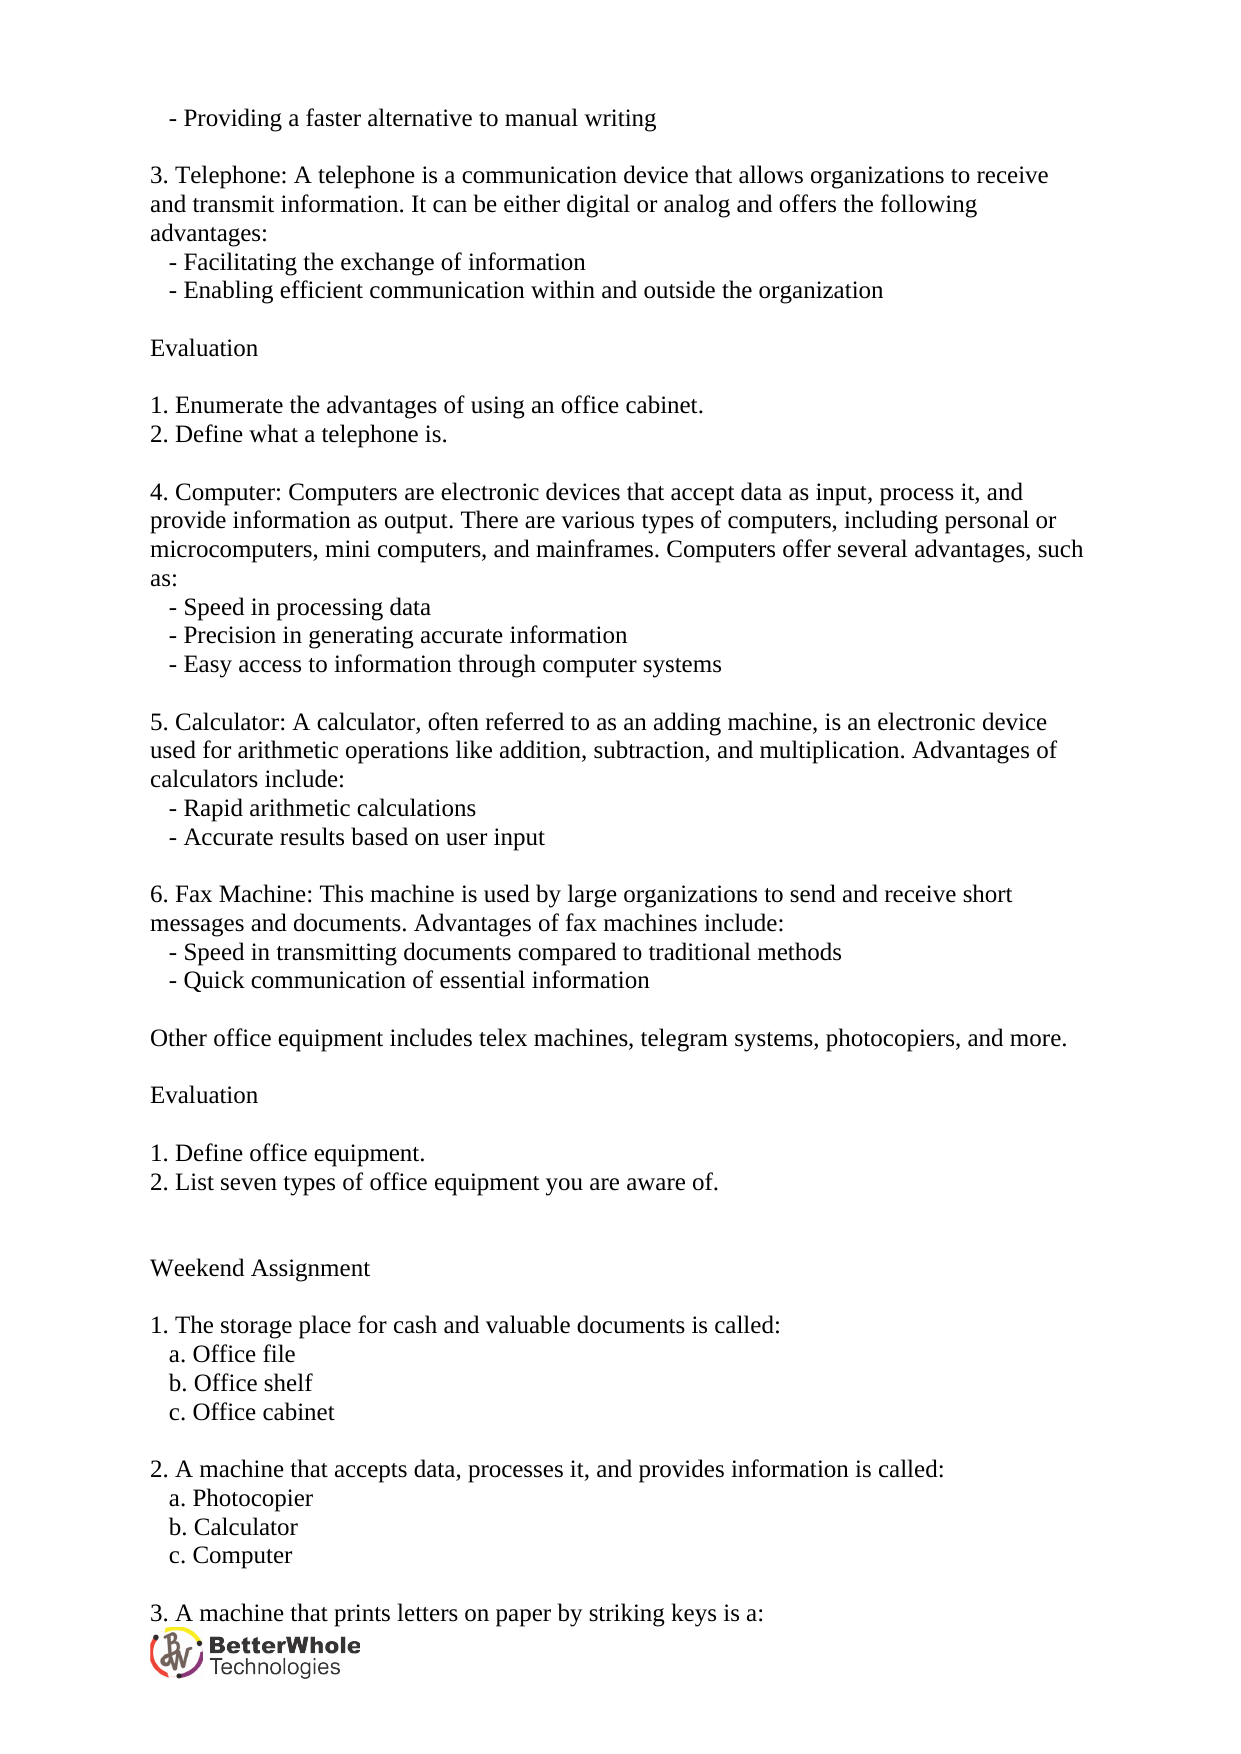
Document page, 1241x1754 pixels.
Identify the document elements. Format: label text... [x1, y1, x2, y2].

text - Accurate results based on user input [150, 822, 1090, 851]
text a. Office file [150, 1339, 1090, 1368]
text 5. Calculator: A calculator, often referred to as an adding machine, is an electronic device used for arithmetic operations like addition, subtraction, and multiplication. Advantages of calculators include: [150, 707, 1090, 793]
text Evaluation [150, 1081, 1090, 1109]
text - Precision in generating accurate information [150, 621, 1090, 649]
text - Speed in transmitting documents compared to traditional methods [150, 937, 1090, 966]
text - Enabling efficient communication within and outside the organization [150, 276, 1090, 304]
text 2. Define what a telephone is. [150, 419, 1090, 448]
text - Providing a faster alternative to manual writing [150, 103, 1090, 132]
text 3. A machine that prints letters on paper by striking keys is a: [150, 1598, 1090, 1627]
picture [150, 1627, 360, 1679]
text 4. Computer: Computers are electronic devices that accept data as input, process it, and provide information as output. There are various types of computers, including personal or microcomputers, mini computers, and mainframes. Computers offer several advantages, such as: [150, 477, 1090, 592]
text - Facilitating the exchange of information [150, 247, 1090, 276]
text 2. List seven types of office equipment you are aware of. [150, 1167, 1090, 1196]
text Weekend Assignment [150, 1253, 1090, 1282]
text 2. A machine that accepts data, processes it, and provides information is called: [150, 1454, 1090, 1483]
text 1. Enumerate the advantages of using an office cabinet. [150, 391, 1090, 419]
text 1. The storage place for cash and valuable documents is called: [150, 1311, 1090, 1339]
text c. Office cabinet [150, 1397, 1090, 1426]
text - Speed in processing data [150, 592, 1090, 621]
text b. Calculator [150, 1512, 1090, 1541]
text - Rapid arithmetic calculations [150, 793, 1090, 822]
text 1. Define office equipment. [150, 1138, 1090, 1167]
text - Easy access to information through computer systems [150, 649, 1090, 678]
text Evaluation [150, 333, 1090, 362]
text b. Office shelf [150, 1368, 1090, 1397]
text a. Photocopier [150, 1483, 1090, 1512]
text 6. Fax Machine: This machine is used by large organizations to send and receive short messages and documents. Advantages of fax machines include: [150, 879, 1090, 937]
text Other office equipment includes telex machines, telegram systems, photocopiers, and more. [150, 1023, 1090, 1052]
text c. Computer [150, 1541, 1090, 1569]
text - Quick communication of essential information [150, 966, 1090, 994]
text 3. Telephone: A telephone is a communication device that allows organizations to receive and transmit information. It can be either digital or analog and offers the following advantages: [150, 161, 1090, 247]
